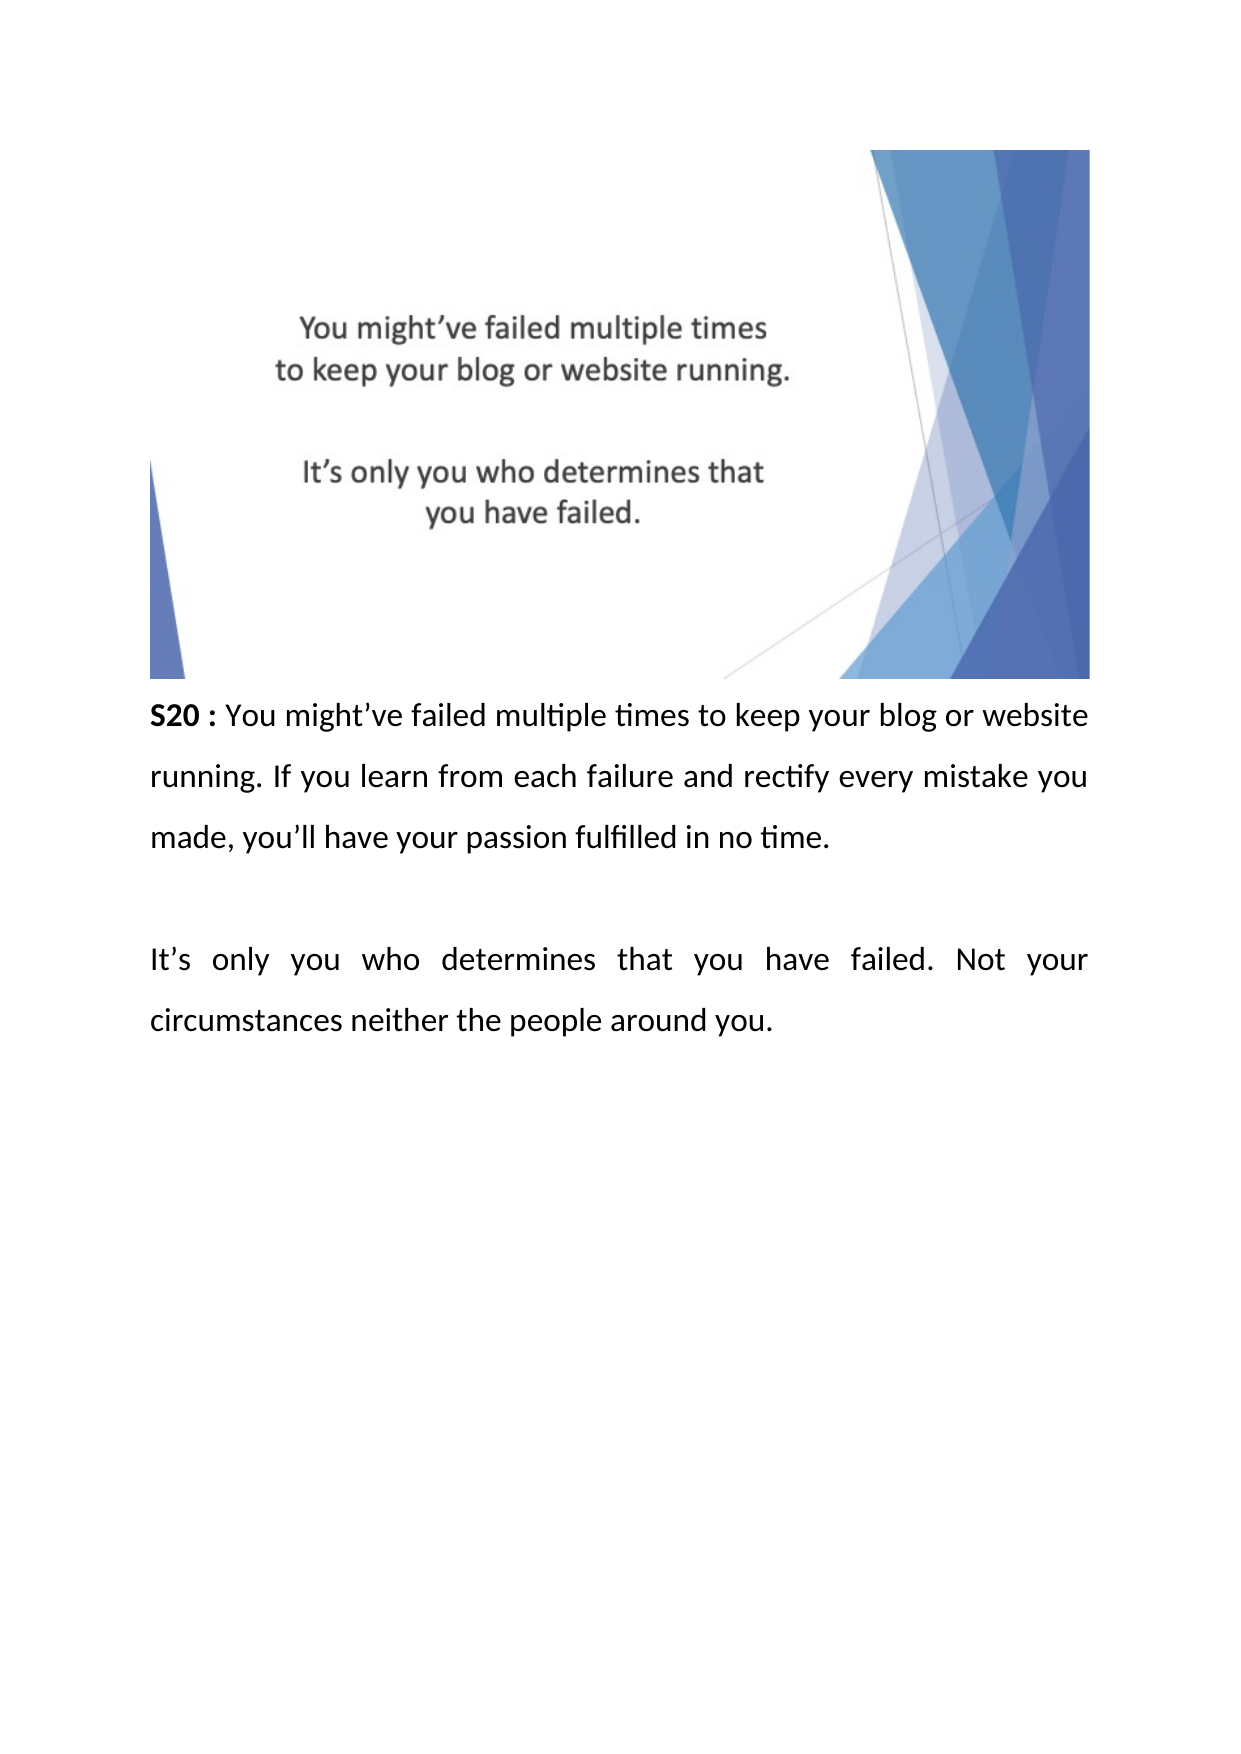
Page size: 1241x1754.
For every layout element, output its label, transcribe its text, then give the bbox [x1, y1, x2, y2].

picture [150, 150, 1090, 679]
text S20 : You might’ve failed multiple times to keep your blog or website running. If you learn from each failure and rectify every mistake you made, you’ll have your passion fulfilled in no time. [150, 694, 1090, 857]
text It’s only you who determines that you have failed. Not your circumstances neither the people around you. [150, 938, 1090, 1040]
